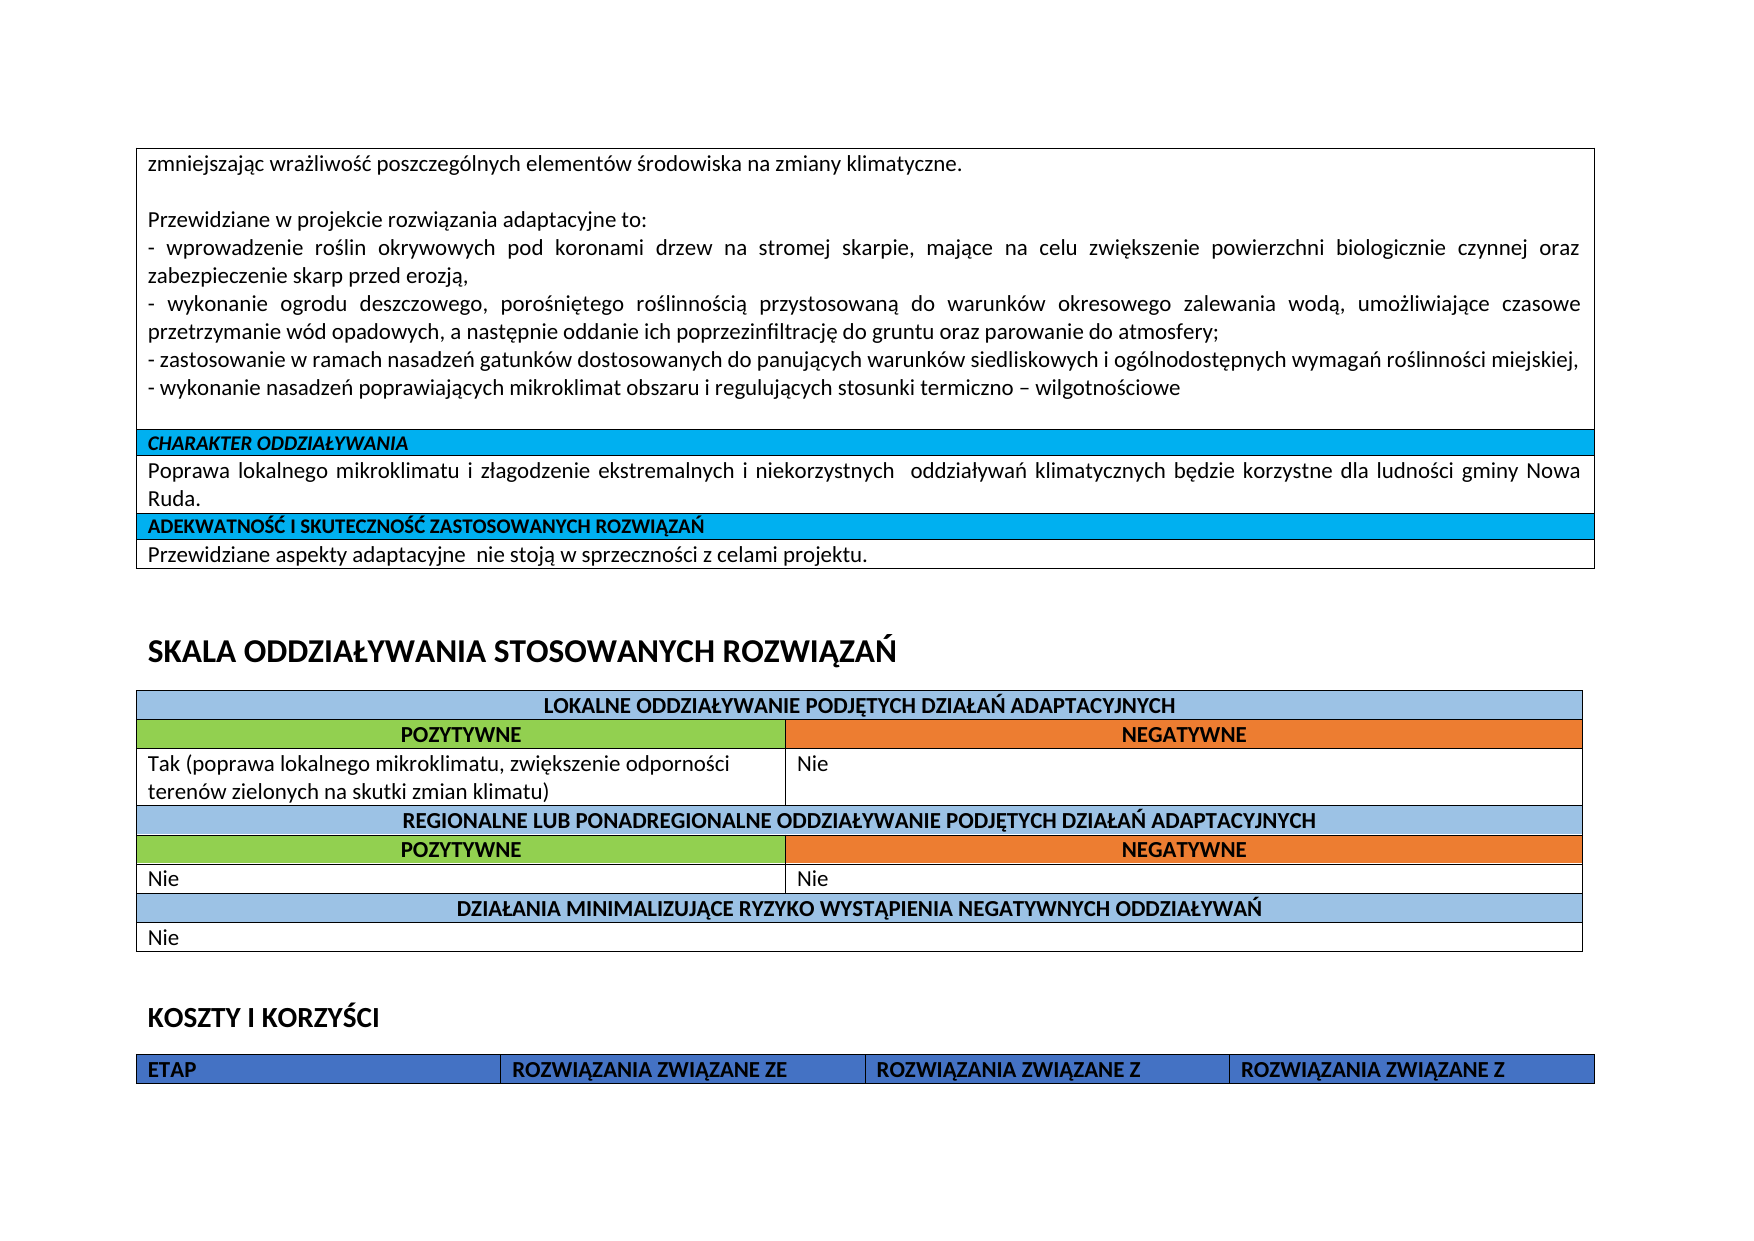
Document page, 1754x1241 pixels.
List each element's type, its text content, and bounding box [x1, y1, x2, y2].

table_cell POZYTYWNE [137, 720, 785, 748]
table_cell Nie [786, 865, 1582, 893]
table_cell NEGATYWNE [786, 720, 1582, 748]
table_cell CHARAKTER ODDZIAŁYWANIA [137, 430, 1594, 455]
table_cell Tak (poprawa lokalnego mikroklimatu, zwiększenie odporności terenów zielonych na skutki zmian klimatu) [137, 749, 785, 805]
table_cell POZYTYWNE [137, 836, 785, 863]
text KOSZTY I KORZYŚCI [148, 999, 1606, 1034]
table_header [866, 1055, 1229, 1083]
table_header LOKALNE ODDZIAŁYWANIE PODJĘTYCH DZIAŁAŃ ADAPTACYJNYCH [137, 691, 1582, 719]
table_cell Nie [137, 923, 1582, 951]
table_cell ADEKWATNOŚĆ I SKUTECZNOŚĆ ZASTOSOWANYCH ROZWIĄZAŃ [137, 514, 1594, 539]
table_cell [137, 149, 1594, 429]
text SKALA ODDZIAŁYWANIA STOSOWANYCH ROZWIĄZAŃ [148, 629, 1606, 670]
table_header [501, 1055, 865, 1083]
table_cell REGIONALNE LUB PONADREGIONALNE ODDZIAŁYWANIE PODJĘTYCH DZIAŁAŃ ADAPTACYJNYCH [137, 806, 1582, 834]
table_cell Poprawa lokalnego mikroklimatu i złagodzenie ekstremalnych i niekorzystnych oddziaływań klimatycznych będzie korzystne dla ludności gminy Nowa Ruda. [137, 456, 1594, 512]
table_cell NEGATYWNE [786, 836, 1582, 863]
table_cell Nie [786, 749, 1582, 805]
table_cell DZIAŁANIA MINIMALIZUJĄCE RYZYKO WYSTĄPIENIA NEGATYWNYCH ODDZIAŁYWAŃ [137, 894, 1582, 922]
table_header ETAP [137, 1055, 500, 1083]
table_cell Nie [137, 865, 785, 893]
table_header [1230, 1055, 1594, 1083]
table_cell Przewidziane aspekty adaptacyjne nie stoją w sprzeczności z celami projektu. [137, 540, 1594, 568]
